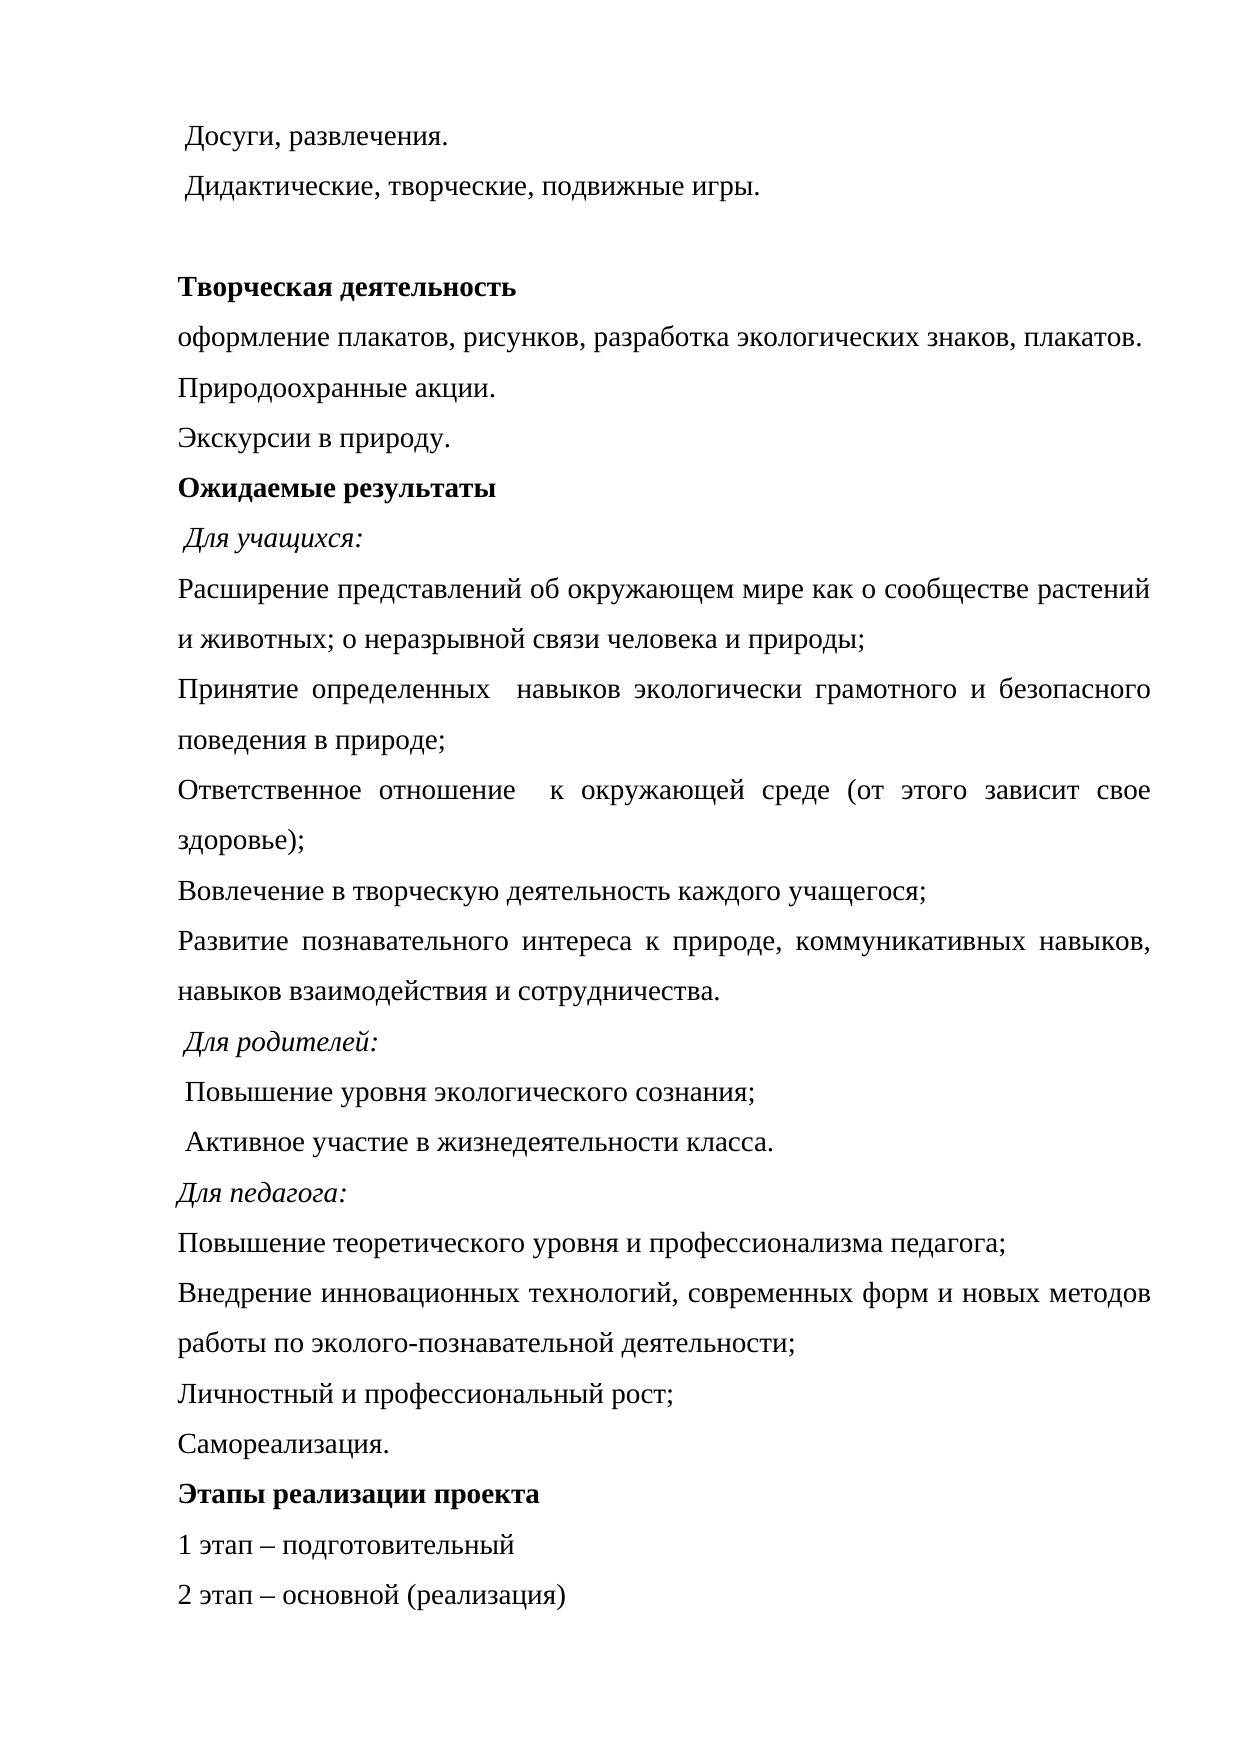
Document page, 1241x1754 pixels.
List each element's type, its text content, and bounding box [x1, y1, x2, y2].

text Развитие познавательного интереса к природе, коммуникативных навыков, навыков взаимодействия и сотрудничества. [177, 923, 1152, 1007]
text Ответственное отношение к окружающей среде (от этого зависит свое здоровье); [177, 772, 1152, 856]
text Ожидаемые результаты [177, 470, 1152, 504]
text 1 этап – подготовительный [177, 1527, 1152, 1560]
text Дидактические, творческие, подвижные игры. [177, 168, 1152, 202]
text Внедрение инновационных технологий, современных форм и новых методов работы по эколого-познавательной деятельности; [177, 1275, 1152, 1359]
text Природоохранные акции. [177, 370, 1152, 403]
text Досуги, развлечения. [177, 118, 1152, 152]
text Повышение теоретического уровня и профессионализма педагога; [177, 1225, 1152, 1258]
text Для педагога: [177, 1175, 1152, 1208]
text Самореализация. [177, 1426, 1152, 1460]
text оформление плакатов, рисунков, разработка экологических знаков, плакатов. [177, 319, 1152, 353]
text Для родителей: [177, 1024, 1152, 1057]
text Расширение представлений об окружающем мире как о сообществе растений и животных; о неразрывной связи человека и природы; [177, 571, 1152, 655]
text 2 этап – основной (реализация) [177, 1577, 1152, 1611]
text Повышение уровня экологического сознания; [177, 1074, 1152, 1108]
text Этапы реализации проекта [177, 1477, 1152, 1510]
text Экскурсии в природу. [177, 420, 1152, 453]
text Активное участие в жизнедеятельности класса. [177, 1124, 1152, 1158]
text Принятие определенных навыков экологически грамотного и безопасного поведения в природе; [177, 672, 1152, 755]
text Для учащихся: [177, 521, 1152, 554]
text Личностный и профессиональный рост; [177, 1376, 1152, 1409]
text Творческая деятельность [177, 269, 1152, 303]
text Вовлечение в творческую деятельность каждого учащегося; [177, 873, 1152, 906]
